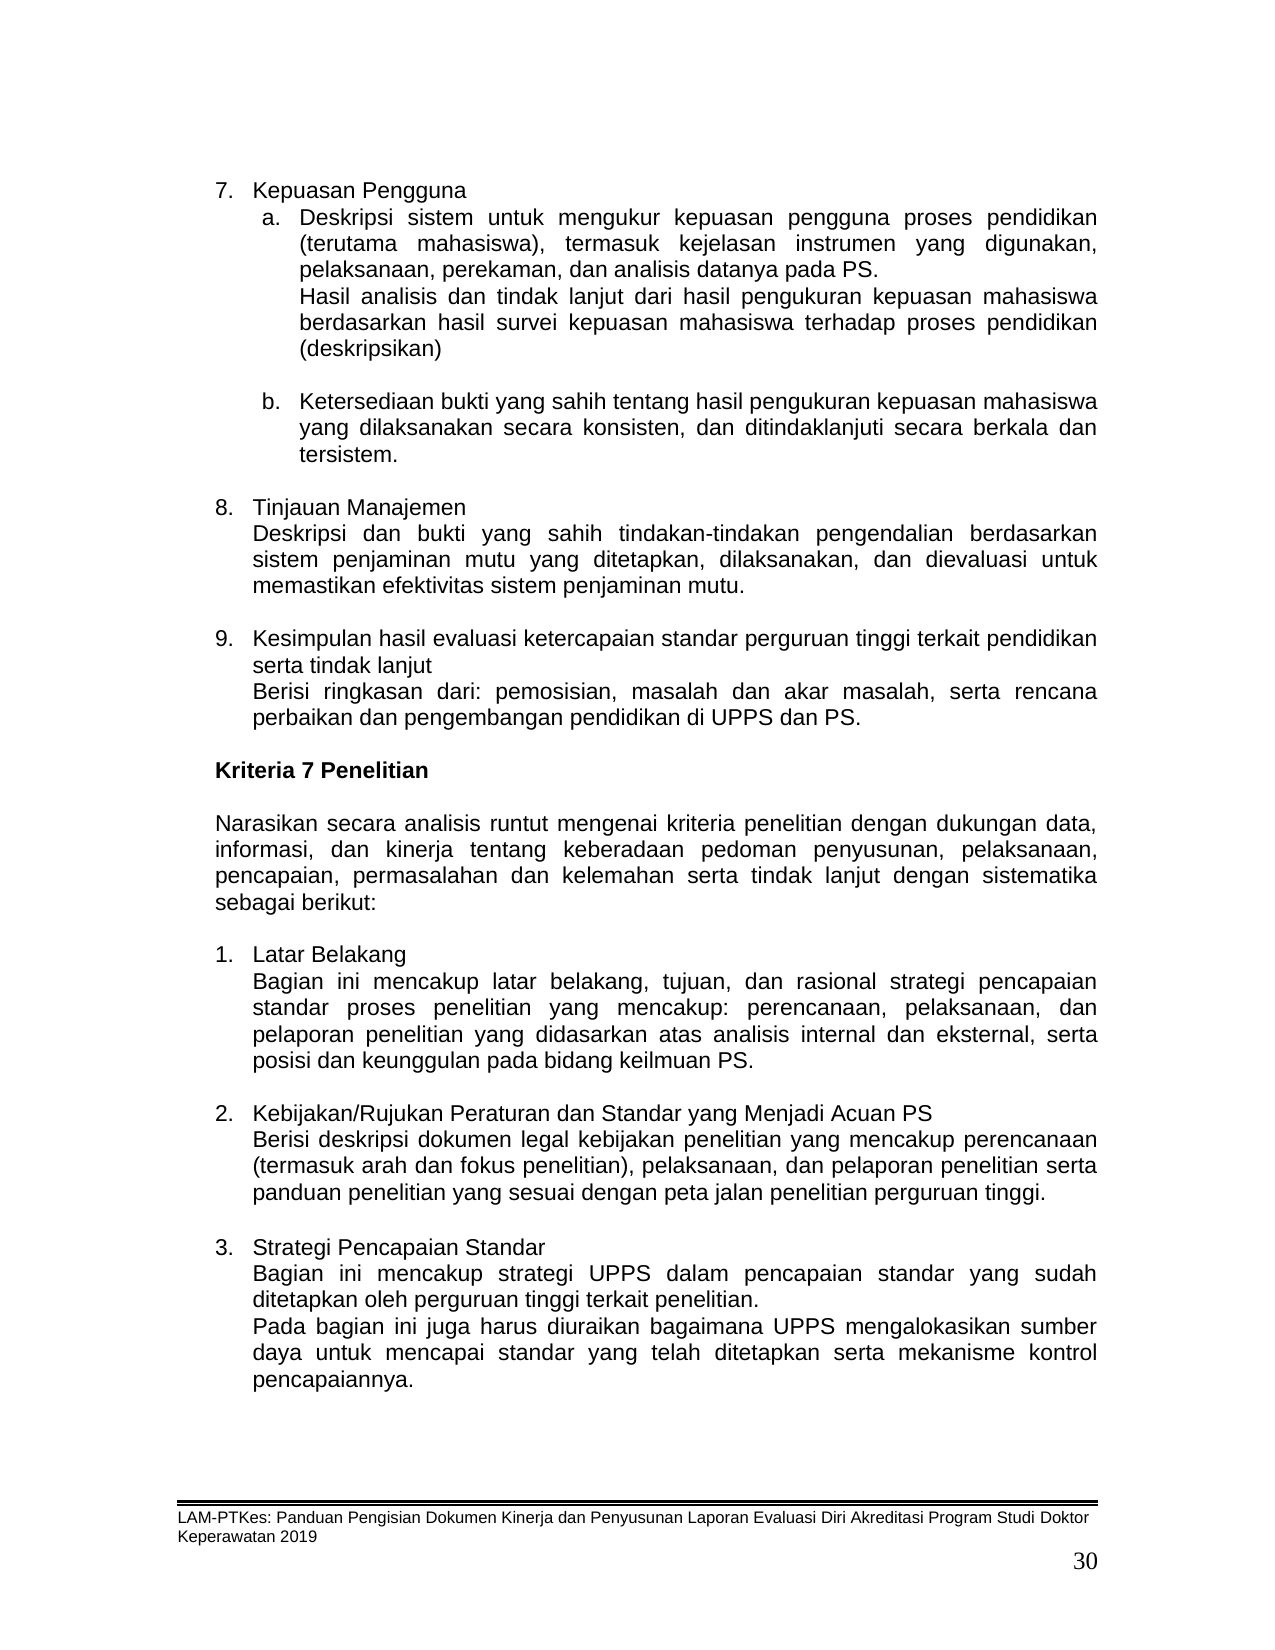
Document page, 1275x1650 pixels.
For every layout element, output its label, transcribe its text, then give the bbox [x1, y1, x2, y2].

list Strategi Pencapaian Standar [215, 1234, 1098, 1260]
list Kepuasan Pengguna [215, 177, 1098, 203]
text Berisi ringkasan dari: pemosisian, masalah dan akar masalah, serta rencana perbaikan dan pengembangan pendidikan di UPPS dan PS. [252, 678, 1098, 731]
text Deskripsi dan bukti yang sahih tindakan-tindakan pengendalian berdasarkan sistem penjaminan mutu yang ditetapkan, dilaksanakan, dan dievaluasi untuk memastikan efektivitas sistem penjaminan mutu. [252, 520, 1098, 599]
list Deskripsi sistem untuk mengukur kepuasan pengguna proses pendidikan (terutama mahasiswa), termasuk kejelasan instrumen yang digunakan, pelaksanaan, perekaman, dan analisis datanya pada PS. [262, 203, 1098, 283]
list Latar Belakang [215, 941, 1098, 968]
text Bagian ini mencakup latar belakang, tujuan, dan rasional strategi pencapaian standar proses penelitian yang mencakup: perencanaan, pelaksanaan, dan pelaporan penelitian yang didasarkan atas analisis internal dan eksternal, serta posisi dan keunggulan pada bidang keilmuan PS. [252, 968, 1098, 1073]
text Pada bagian ini juga harus diuraikan bagaimana UPPS mengalokasikan sumber daya untuk mencapai standar yang telah ditetapkan serta mekanisme kontrol pencapaiannya. [252, 1313, 1098, 1392]
text Bagian ini mencakup strategi UPPS dalam pencapaian standar yang sudah ditetapkan oleh perguruan tinggi terkait penelitian. [252, 1260, 1098, 1313]
list Ketersediaan bukti yang sahih tentang hasil pengukuran kepuasan mahasiswa yang dilaksanakan secara konsisten, dan ditindaklanjuti secara berkala dan tersistem. [262, 388, 1098, 467]
list Kesimpulan hasil evaluasi ketercapaian standar perguruan tinggi terkait pendidikan serta tindak lanjut [215, 625, 1098, 678]
list Hasil analisis dan tindak lanjut dari hasil pengukuran kepuasan mahasiswa berdasarkan hasil survei kepuasan mahasiswa terhadap proses pendidikan (deskripsikan) [299, 283, 1098, 362]
text Berisi deskripsi dokumen legal kebijakan penelitian yang mencakup perencanaan (termasuk arah dan fokus penelitian), pelaksanaan, dan pelaporan penelitian serta panduan penelitian yang sesuai dengan peta jalan penelitian perguruan tinggi. [252, 1126, 1098, 1205]
list Kebijakan/Rujukan Peraturan dan Standar yang Menjadi Acuan PS [215, 1099, 1098, 1126]
text Narasikan secara analisis runtut mengenai kriteria penelitian dengan dukungan data, informasi, dan kinerja tentang keberadaan pedoman penyusunan, pelaksanaan, pencapaian, permasalahan dan kelemahan serta tindak lanjut dengan sistematika sebagai berikut: [215, 810, 1098, 915]
list Tinjauan Manajemen [215, 493, 1098, 520]
subtitle Kriteria 7 Penelitian [215, 757, 1098, 783]
